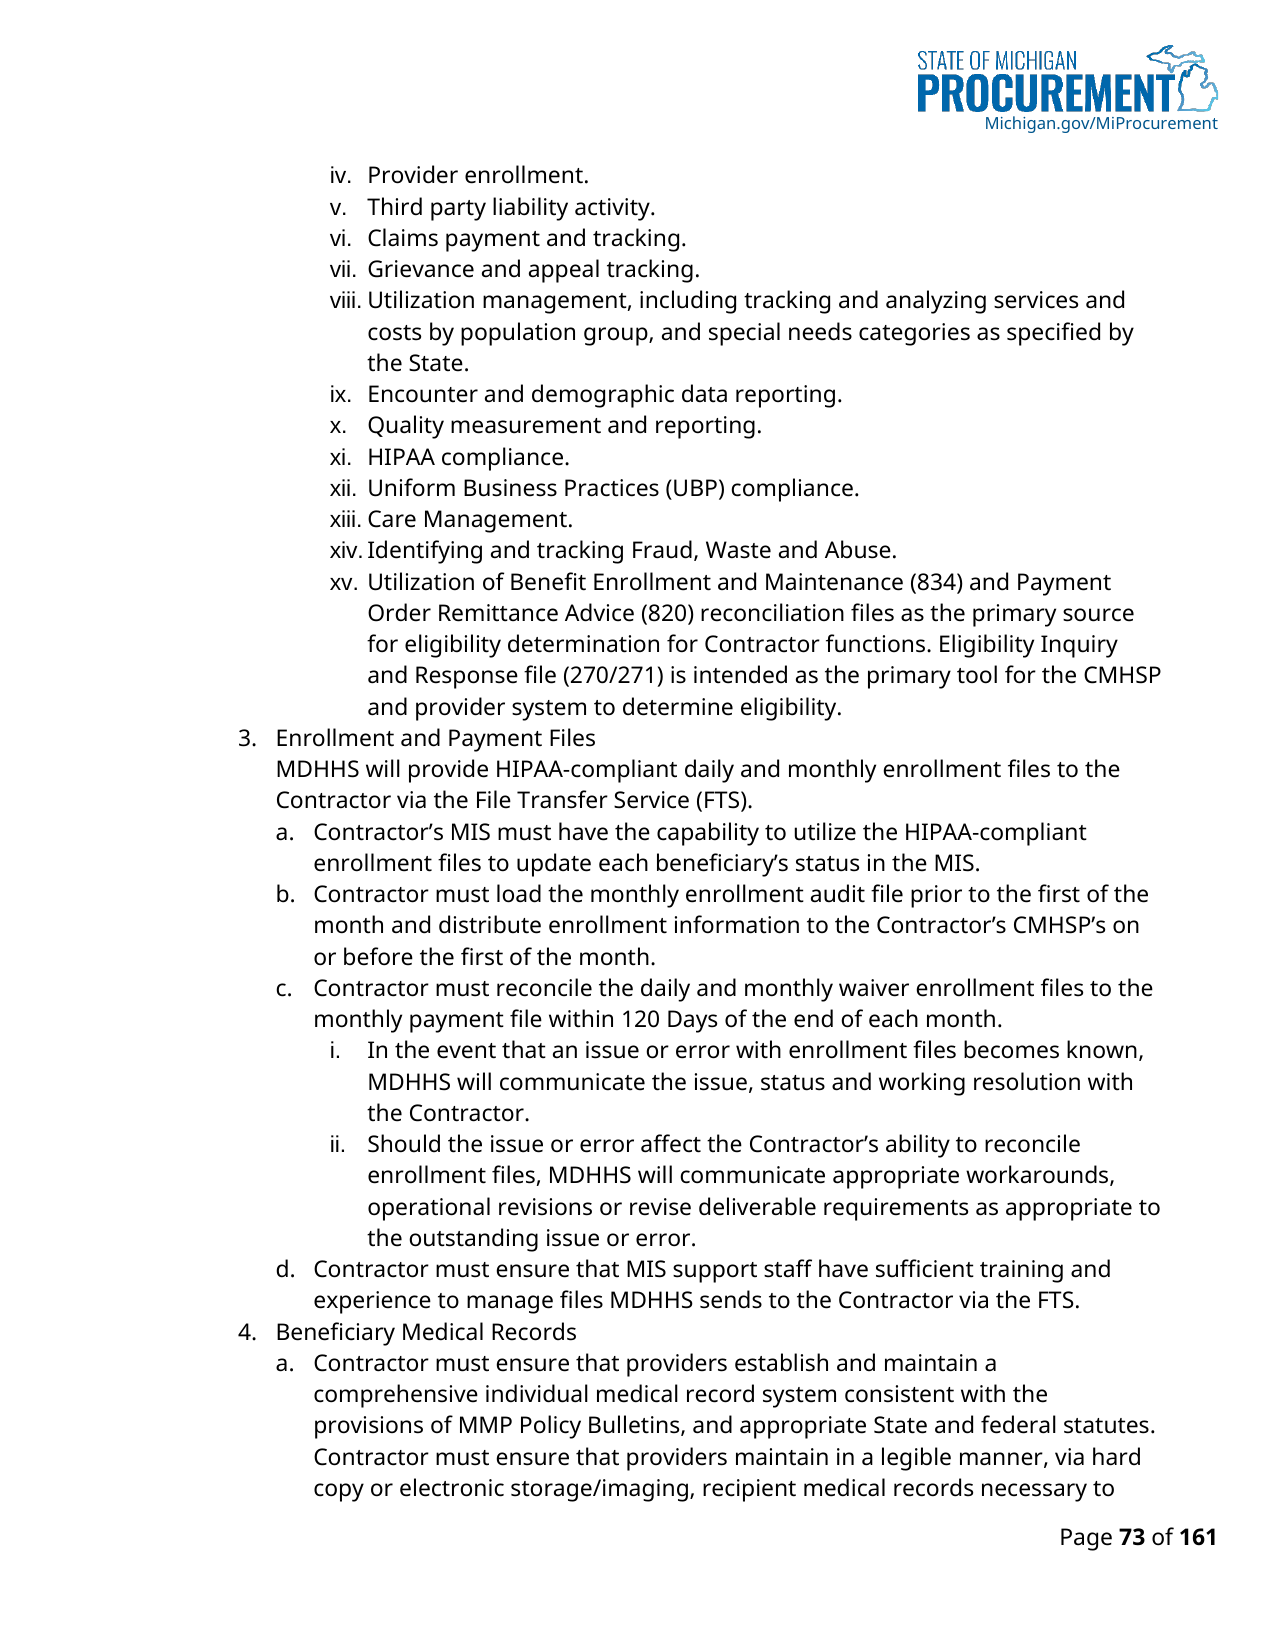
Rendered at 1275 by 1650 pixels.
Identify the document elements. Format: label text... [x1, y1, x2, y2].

list MDHHS will provide HIPAA-compliant daily and monthly enrollment files to the Contractor via the File Transfer Service (FTS). [275, 753, 1164, 815]
list In the event that an issue or error with enrollment files becomes known, MDHHS will communicate the issue, status and working resolution with the Contractor. [329, 1034, 1164, 1128]
list Quality measurement and reporting. [329, 409, 1164, 440]
list HIPAA compliance. [329, 440, 1164, 472]
list Beneficiary Medical Records [238, 1315, 1164, 1347]
list Contractor’s MIS must have the capability to utilize the HIPAA-compliant enrollment files to update each beneficiary’s status in the MIS. [275, 815, 1164, 878]
list Third party liability activity. [329, 190, 1164, 222]
list Contractor must reconcile the daily and monthly waiver enrollment files to the monthly payment file within 120 Days of the end of each month. [275, 972, 1164, 1034]
list Contractor must load the monthly enrollment audit file prior to the first of the month and distribute enrollment information to the Contractor’s CMHSP’s on or before the first of the month. [275, 878, 1164, 972]
list Provider enrollment. [329, 159, 1164, 190]
list Should the issue or error affect the Contractor’s ability to reconcile enrollment files, MDHHS will communicate appropriate workarounds, operational revisions or revise deliverable requirements as appropriate to the outstanding issue or error. [329, 1128, 1164, 1253]
list Contractor must ensure that MIS support staff have sufficient training and experience to manage files MDHHS sends to the Contractor via the FTS. [275, 1253, 1164, 1315]
list Claims payment and tracking. [329, 222, 1164, 253]
list Uniform Business Practices (UBP) compliance. [329, 472, 1164, 503]
list Enrollment and Payment Files [238, 722, 1164, 753]
list Utilization management, including tracking and analyzing services and costs by population group, and special needs categories as specified by the State. [329, 284, 1164, 378]
list Grievance and appeal tracking. [329, 253, 1164, 284]
list Encounter and demographic data reporting. [329, 378, 1164, 409]
picture [918, 45, 1219, 112]
list Care Management. [329, 503, 1164, 534]
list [275, 1347, 1164, 1503]
list Identifying and tracking Fraud, Waste and Abuse. [329, 534, 1164, 565]
list Utilization of Benefit Enrollment and Maintenance (834) and Payment Order Remittance Advice (820) reconciliation files as the primary source for eligibility determination for Contractor functions. Eligibility Inquiry and Response file (270/271) is intended as the primary tool for the CMHSP and provider system to determine eligibility. [329, 565, 1164, 722]
